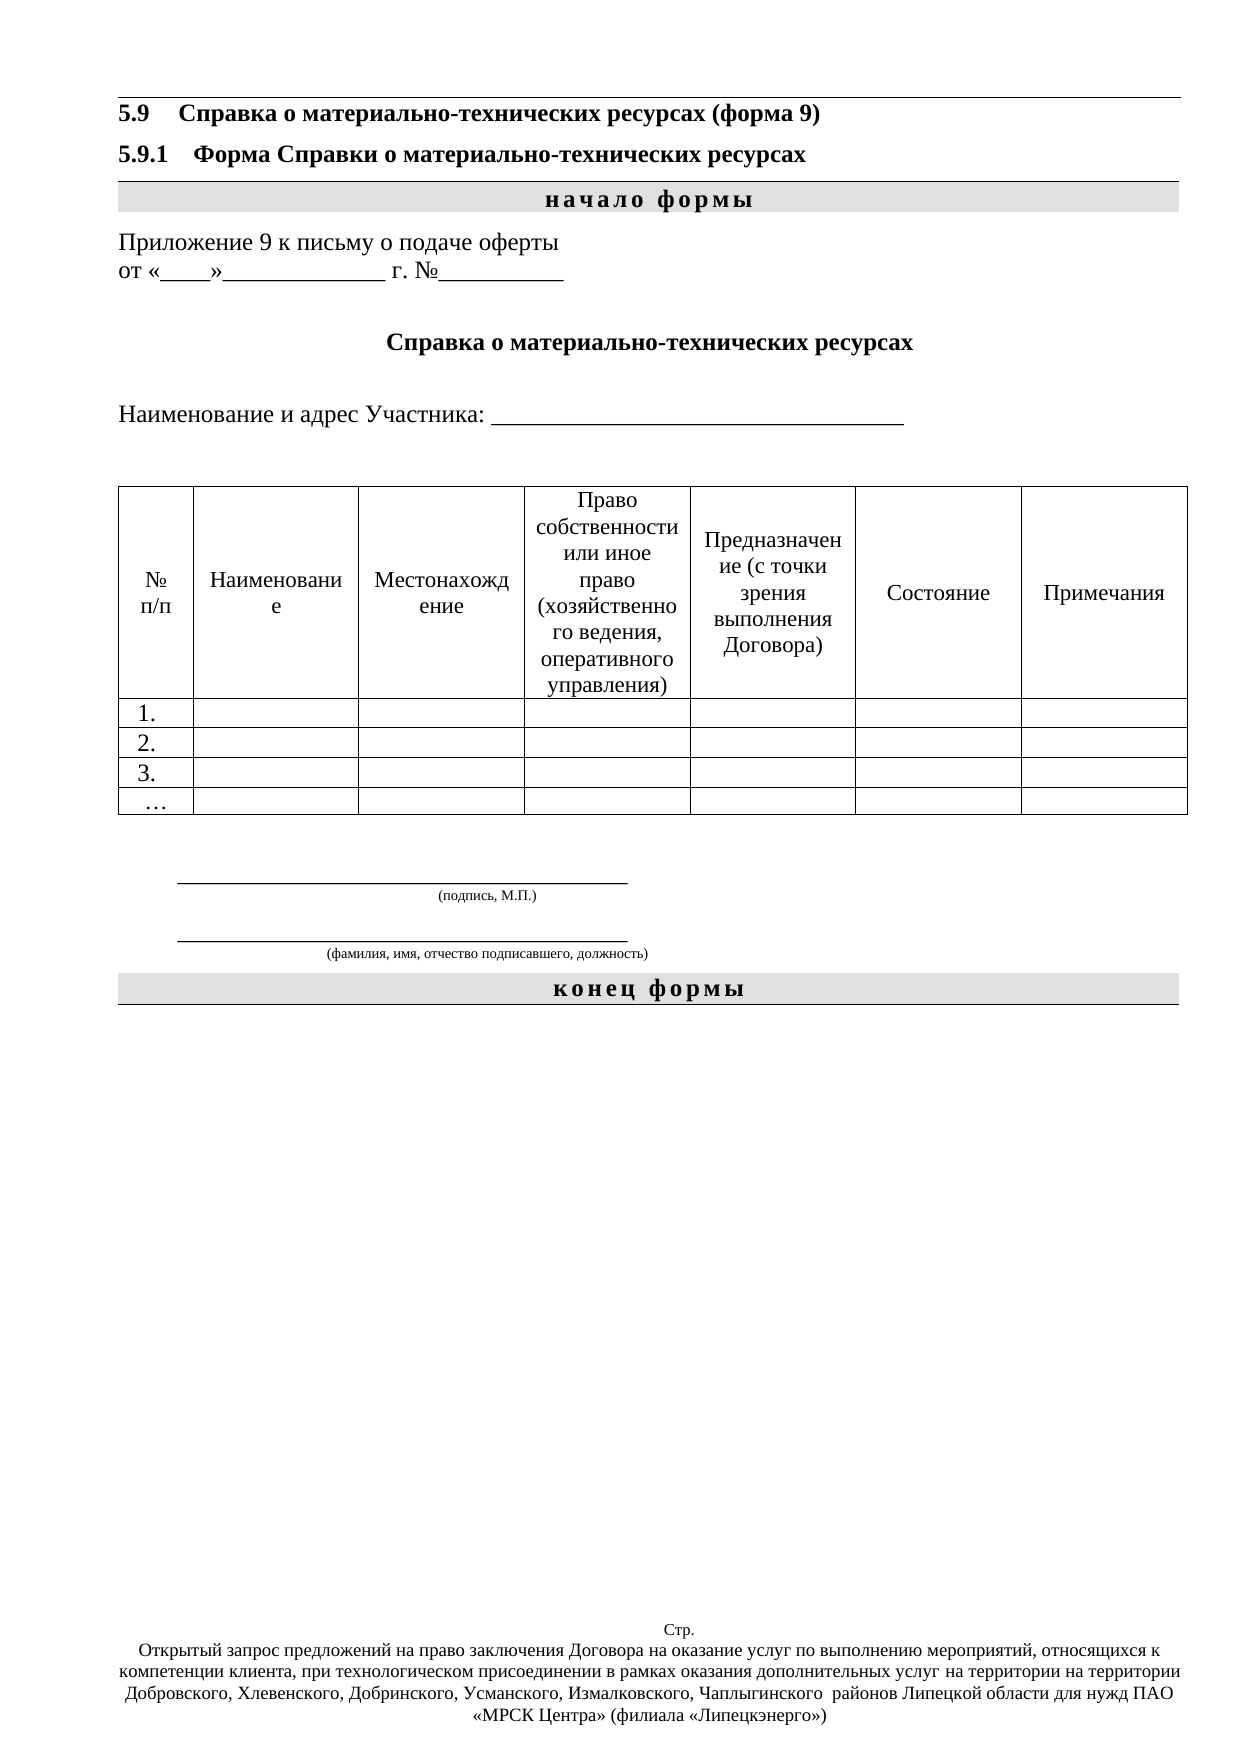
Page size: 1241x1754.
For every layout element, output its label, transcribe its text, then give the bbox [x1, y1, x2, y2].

text конец формы [118, 973, 1179, 1004]
text Наименование и адрес Участника: _________________________________ [118, 399, 1181, 428]
text (подпись, М.П.) [118, 887, 797, 916]
table_cell [1022, 758, 1187, 787]
table_cell [119, 758, 193, 787]
table_cell [525, 699, 690, 727]
table_cell [691, 788, 855, 814]
text ____________________________________ [118, 916, 1181, 944]
table_cell [359, 788, 524, 814]
text (фамилия, имя, отчество подписавшего, должность) [118, 944, 797, 973]
table_cell [359, 758, 524, 787]
text начало формы [118, 182, 1179, 212]
table_cell [856, 758, 1021, 787]
table_cell [1022, 699, 1187, 727]
table_cell [194, 699, 358, 727]
table_cell [1022, 728, 1187, 757]
table_cell [856, 699, 1021, 727]
table_cell … [119, 788, 193, 814]
text Приложение 9 к письму о подаче оферты от «____»_____________ г. №__________ [118, 227, 1181, 284]
subtitle Форма Справки о материально-технических ресурсах [118, 139, 1181, 168]
table_header Право собственности или иное право (хозяйственного ведения, оперативного управления) [525, 487, 690, 697]
table_cell [119, 728, 193, 757]
table_cell [856, 788, 1021, 814]
text ____________________________________ [118, 858, 1181, 887]
table_cell [525, 758, 690, 787]
table_cell [525, 728, 690, 757]
text Справка о материально-технических ресурсах [118, 327, 1181, 356]
table_cell [691, 728, 855, 757]
subtitle Справка о материально-технических ресурсах (форма 9) [118, 98, 1181, 127]
table_header Предназначение (с точки зрения выполнения Договора) [691, 487, 855, 697]
table_header Состояние [856, 487, 1021, 697]
table_cell [194, 758, 358, 787]
table_cell [119, 699, 193, 727]
table_cell [194, 788, 358, 814]
table_cell [691, 699, 855, 727]
table_header № п/п [119, 487, 193, 697]
table_header Местонахождение [359, 487, 524, 697]
table_header Наименование [194, 487, 358, 697]
table_cell [359, 728, 524, 757]
table_cell [691, 758, 855, 787]
table_cell [1022, 788, 1187, 814]
table_header Примечания [1022, 487, 1187, 697]
table_cell [856, 728, 1021, 757]
table_cell [194, 728, 358, 757]
table_cell [359, 699, 524, 727]
table_cell [525, 788, 690, 814]
